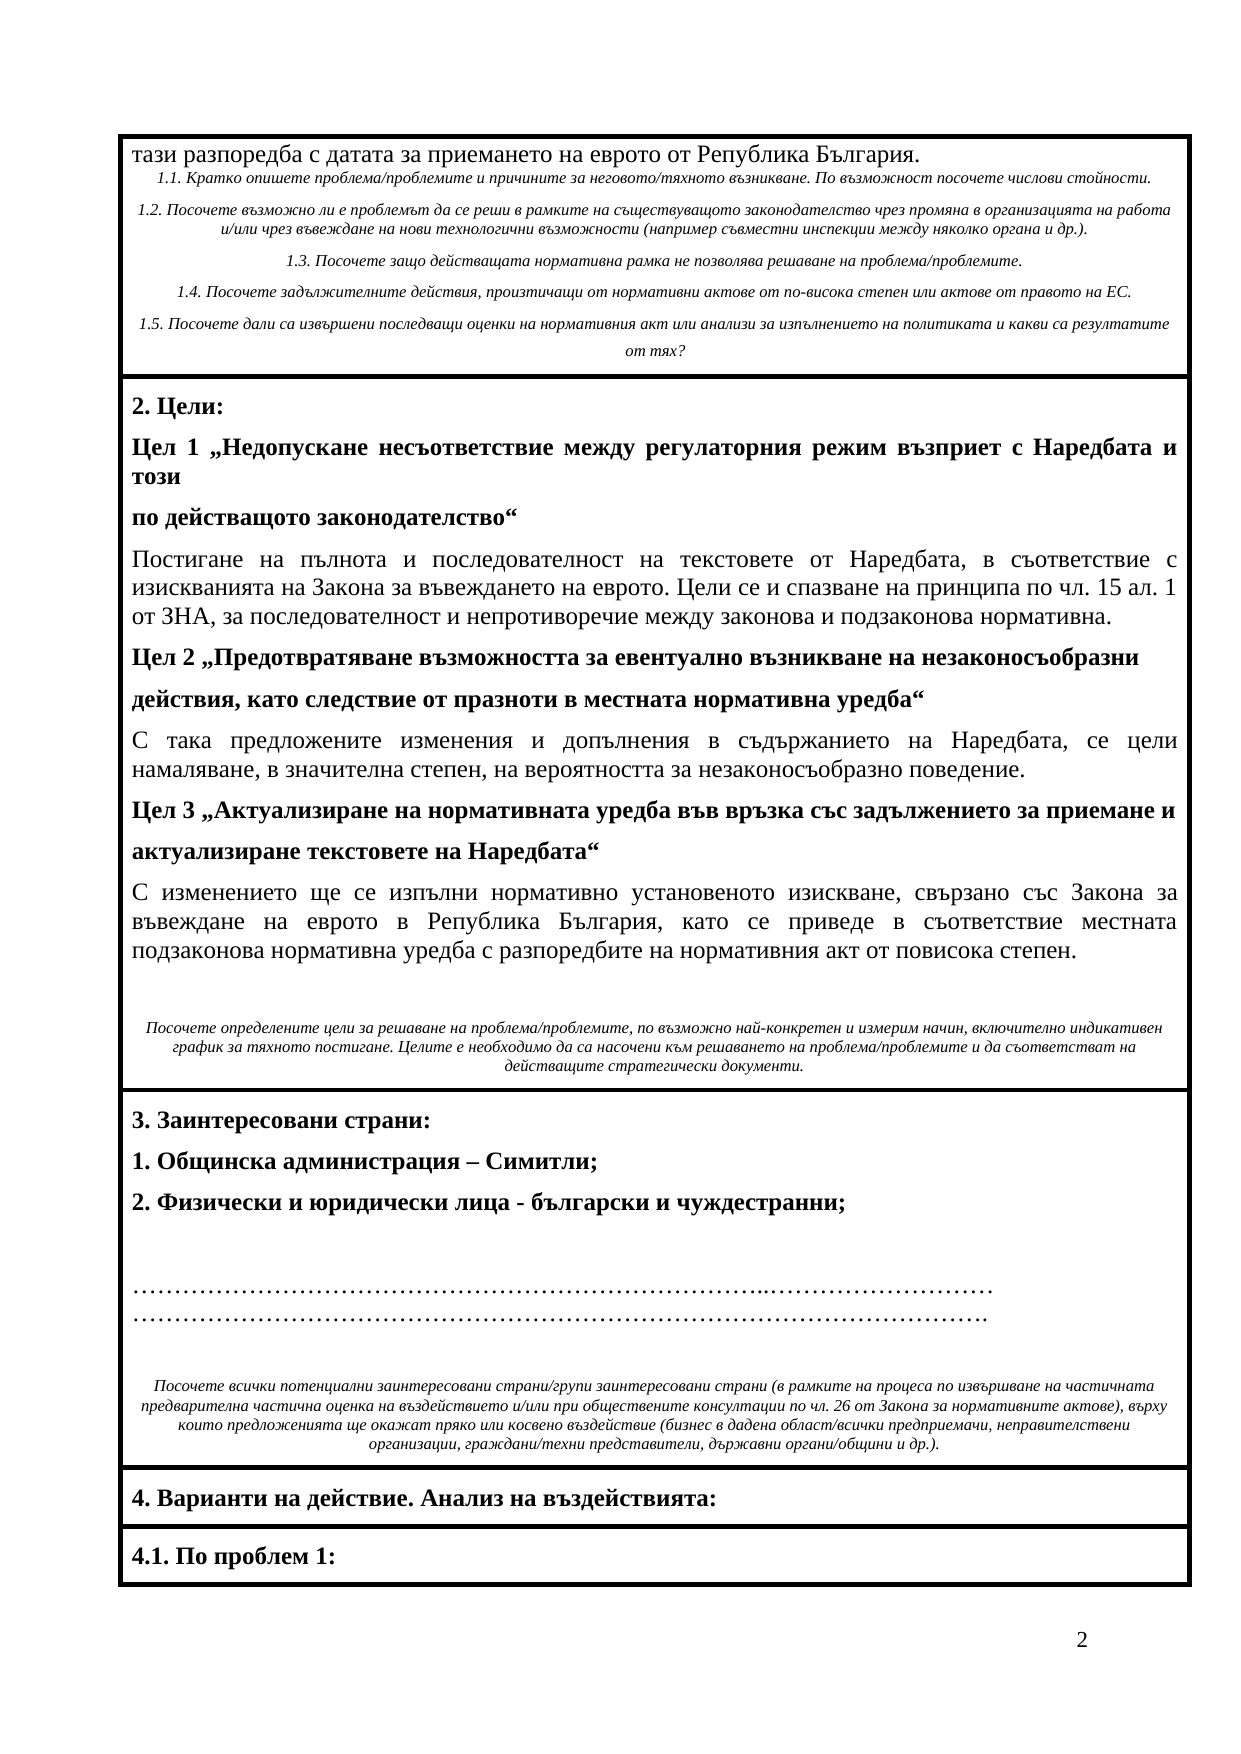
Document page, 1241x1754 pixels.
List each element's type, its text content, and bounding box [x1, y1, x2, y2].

table_cell 4.1. По проблем 1: [123, 1529, 1187, 1582]
table_cell 2. Цели: Цел 1 „Недопускане несъответствие между регулаторния режим възприет с Наредбата и този по действащото законодателство“ Постигане на пълнота и последователност на текстовете от Наредбата, в съответствие с изискванията на Закона за въвеждането на еврото. Цели се и спазване на принципа по чл. 15 ал. 1 от ЗНА, за последователност и непротиворечие между законова и подзаконова нормативна. Цел 2 „Предотвратяване възможността за евентуално възникване на незаконосъобразни действия, като следствие от празноти в местната нормативна уредба“ С така предложените изменения и допълнения в съдържанието на Наредбата, се цели намаляване, в значителна степен, на вероятността за незаконосъобразно поведение. Цел 3 „Актуализиране на нормативната уредба във връзка със задължението за приемане и актуализиране текстовете на Наредбата“ С изменението ще се изпълни нормативно установеното изискване, свързано със Закона за въвеждане на еврото в Република България, като се приведе в съответствие местната подзаконова нормативна уредба с разпоредбите на нормативния акт от повисока степен. Посочете определените цели за решаване на проблема/проблемите, по възможно най-конкретен и измерим начин, включително индикативен график за тяхното постигане. Целите е необходимо да са насочени към решаването на проблема/проблемите и да съответстват на действащите стратегически документи. [123, 379, 1187, 1087]
table_cell 4. Варианти на действие. Анализ на въздействията: [123, 1470, 1187, 1524]
table_cell 3. Заинтересовани страни: 1. Общинска администрация – Симитли; 2. Физически и юридически лица - български и чуждестранни; …………………………………………………………………..……………………… …………………………………………………………………………………………. Посочете всички потенциални заинтересовани страни/групи заинтересовани страни (в рамките на процеса по извършване на частичната предварителна частична оценка на въздействието и/или при обществените консултации по чл. 26 от Закона за нормативните актове), върху които предложенията ще окажат пряко или косвено въздействие (бизнес в дадена област/всички предприемачи, неправителствени организации, граждани/техни представители, държавни органи/общини и др.). [123, 1092, 1187, 1465]
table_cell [123, 139, 1187, 374]
